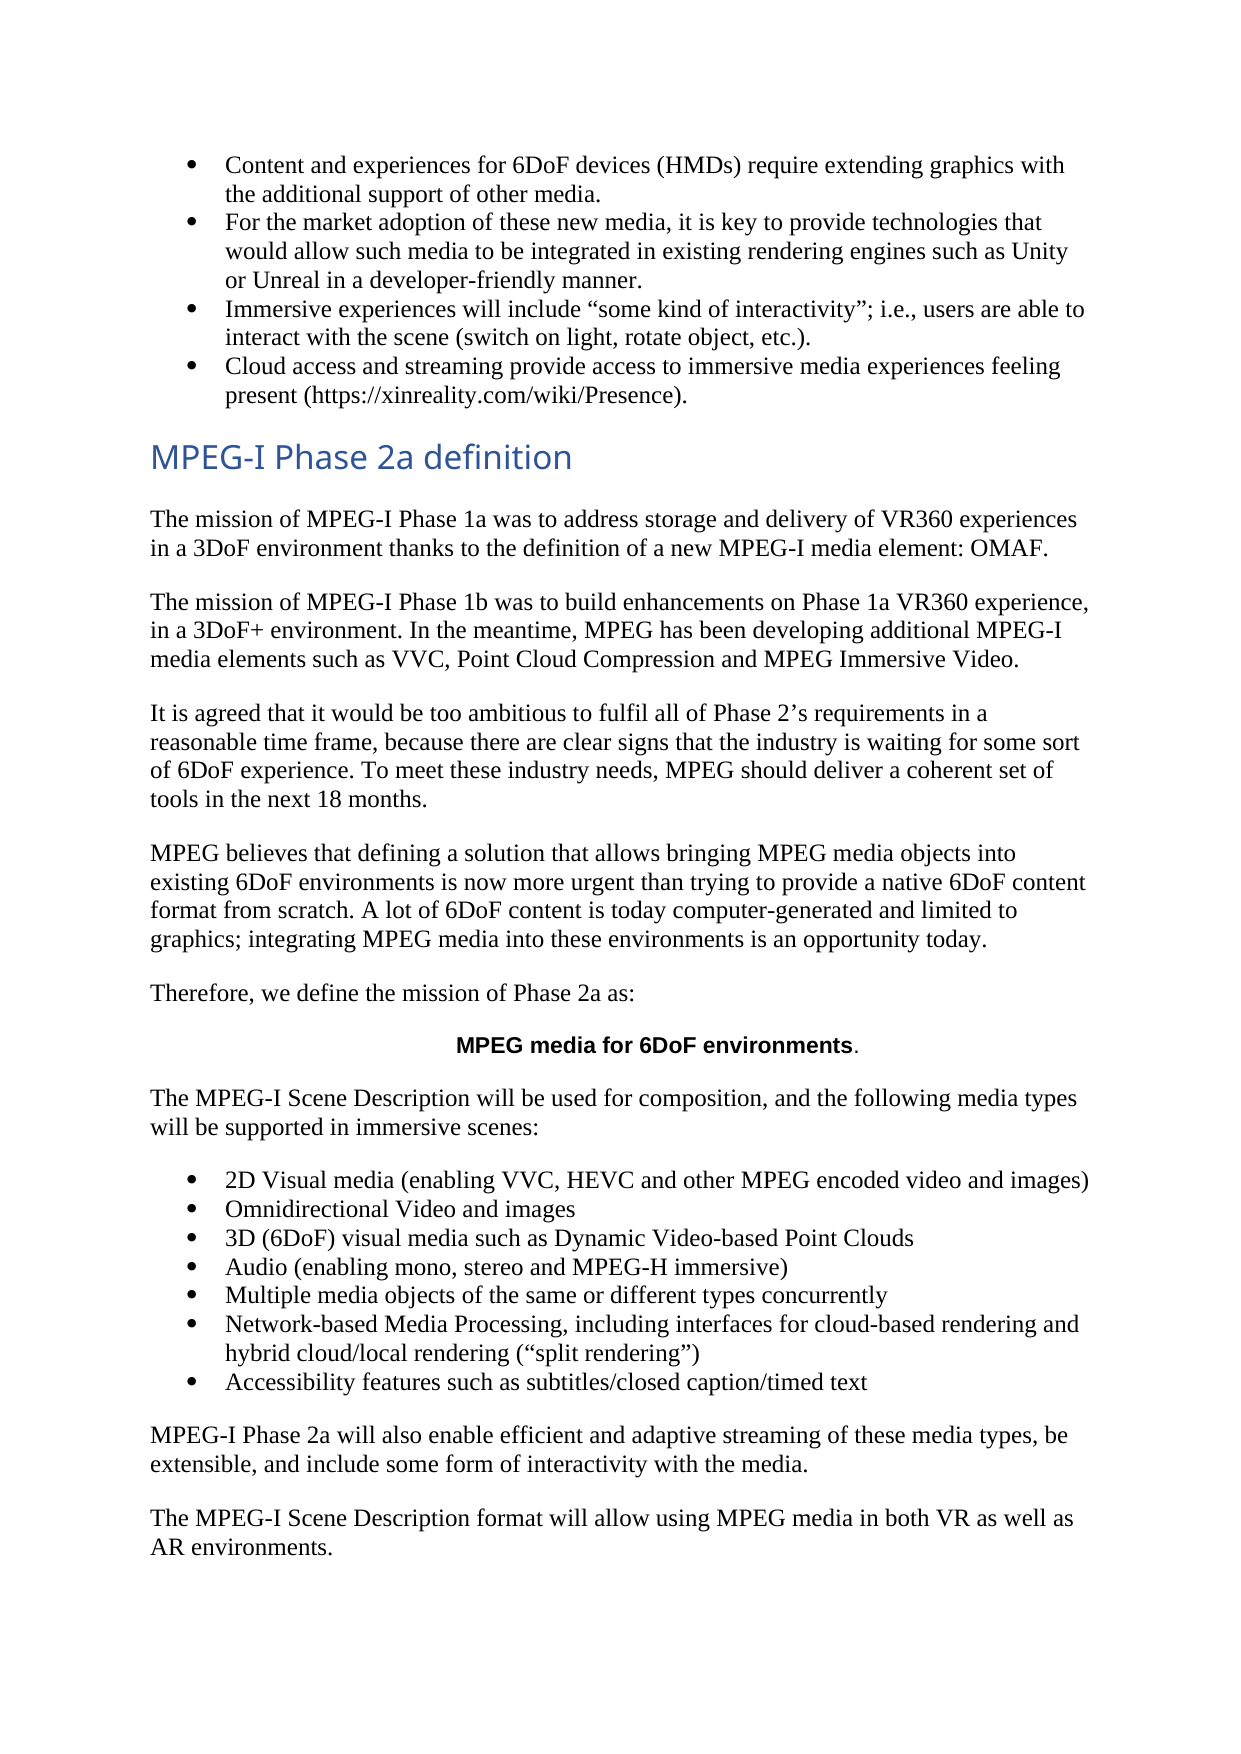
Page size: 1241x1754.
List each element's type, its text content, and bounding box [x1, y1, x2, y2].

list Content and experiences for 6DoF devices (HMDs) require extending graphics with the additional support of other media. [187, 150, 1090, 207]
list Accessibility features such as subtitles/closed caption/timed text [187, 1367, 1090, 1396]
list Immersive experiences will include “some kind of interactivity”; i.e., users are able to interact with the scene (switch on light, rotate object, etc.). [187, 294, 1090, 351]
list Audio (enabling mono, stereo and MPEG-H immersive) [187, 1252, 1090, 1281]
list Omnidirectional Video and images [187, 1194, 1090, 1223]
list Network-based Media Processing, including interfaces for cloud-based rendering and hybrid cloud/local rendering (“split rendering”) [187, 1309, 1090, 1367]
text The MPEG-I Scene Description will be used for composition, and the following media types will be supported in immersive scenes: [150, 1083, 1090, 1141]
text MPEG believes that defining a solution that allows bringing MPEG media objects into existing 6DoF environments is now more urgent than trying to provide a native 6DoF content format from scratch. A lot of 6DoF content is today computer-generated and limited to graphics; integrating MPEG media into these environments is an opportunity today. [150, 838, 1090, 953]
list 3D (6DoF) visual media such as Dynamic Video-based Point Clouds [187, 1223, 1090, 1252]
list Cloud access and streaming provide access to immersive media experiences feeling present (https://xinreality.com/wiki/Presence). [187, 351, 1090, 409]
text The mission of MPEG-I Phase 1a was to address storage and delivery of VR360 experiences in a 3DoF environment thanks to the definition of a new MPEG-I media element: OMAF. [150, 504, 1090, 562]
text It is agreed that it would be too ambitious to fulfil all of Phase 2’s requirements in a reasonable time frame, because there are clear signs that the industry is waiting for some sort of 6DoF experience. To meet these industry needs, MPEG should deliver a coherent set of tools in the next 18 months. [150, 698, 1090, 813]
text The MPEG-I Scene Description format will allow using MPEG media in both VR as well as AR environments. [150, 1503, 1090, 1561]
list Multiple media objects of the same or different types concurrently [187, 1281, 1090, 1309]
subtitle MPEG-I Phase 2a definition [150, 434, 1090, 479]
list 2D Visual media (enabling VVC, HEVC and other MPEG encoded video and images) [187, 1166, 1090, 1194]
text MPEG-I Phase 2a will also enable efficient and adaptive streaming of these media types, be extensible, and include some form of interactivity with the media. [150, 1421, 1090, 1478]
text Therefore, we define the mission of Phase 2a as: [150, 978, 1090, 1007]
list For the market adoption of these new media, it is key to provide technologies that would allow such media to be integrated in existing rendering engines such as Unity or Unreal in a developer-friendly manner. [187, 207, 1090, 294]
text MPEG media for 6DoF environments. [150, 1032, 1090, 1058]
text The mission of MPEG-I Phase 1b was to build enhancements on Phase 1a VR360 experience, in a 3DoF+ environment. In the meantime, MPEG has been developing additional MPEG-I media elements such as VVC, Point Cloud Compression and MPEG Immersive Video. [150, 587, 1090, 673]
